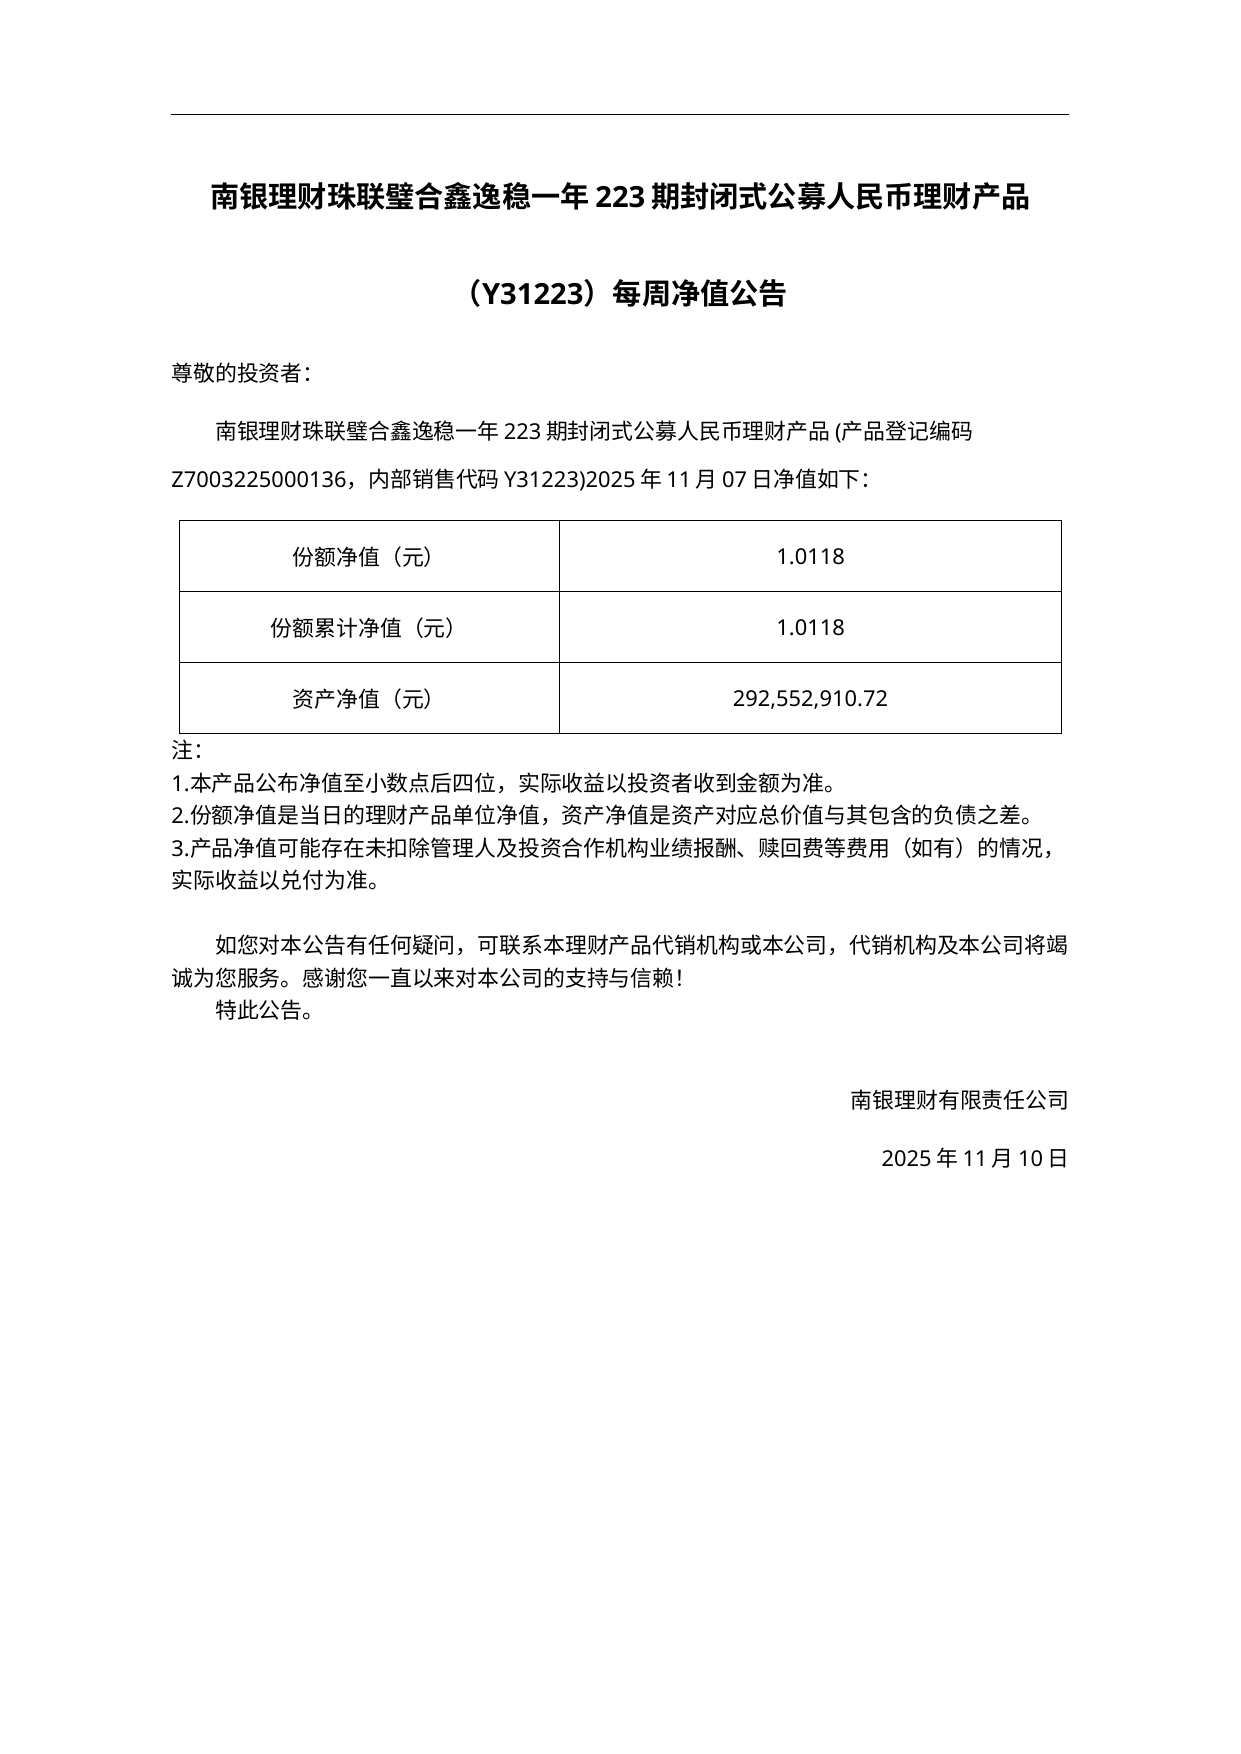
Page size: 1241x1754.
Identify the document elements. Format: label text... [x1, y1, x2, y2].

text 2025年11月10日 [171, 1140, 1069, 1173]
text 南银理财珠联璧合鑫逸稳一年223期封闭式公募人民币理财产品 (产品登记编码Z7003225000136，内部销售代码Y31223)2025年11月07日净值如下： [171, 413, 1069, 494]
text 2.份额净值是当日的理财产品单位净值，资产净值是资产对应总价值与其包含的负债之差。 [171, 798, 1069, 830]
text 1.本产品公布净值至小数点后四位，实际收益以投资者收到金额为准。 [171, 765, 1069, 798]
table_cell 份额累计净值（元） [180, 592, 559, 662]
table_header 1.0118 [560, 521, 1061, 591]
text 南银理财有限责任公司 [171, 1082, 1069, 1115]
table_cell 292,552,910.72 [560, 663, 1061, 733]
text 尊敬的投资者： [171, 355, 1069, 388]
table_header 份额净值（元） [180, 521, 559, 591]
text 3.产品净值可能存在未扣除管理人及投资合作机构业绩报酬、赎回费等费用（如有）的情况，实际收益以兑付为准。 [171, 830, 1069, 895]
text 南银理财珠联璧合鑫逸稳一年223期封闭式公募人民币理财产品（Y31223）每周净值公告 [171, 162, 1069, 324]
text 如您对本公告有任何疑问，可联系本理财产品代销机构或本公司，代销机构及本公司将竭诚为您服务。感谢您一直以来对本公司的支持与信赖！ [171, 928, 1069, 993]
table_cell 1.0118 [560, 592, 1061, 662]
text 特此公告。 [171, 993, 1069, 1025]
text 注： [171, 733, 1069, 765]
table_cell 资产净值（元） [180, 663, 559, 733]
